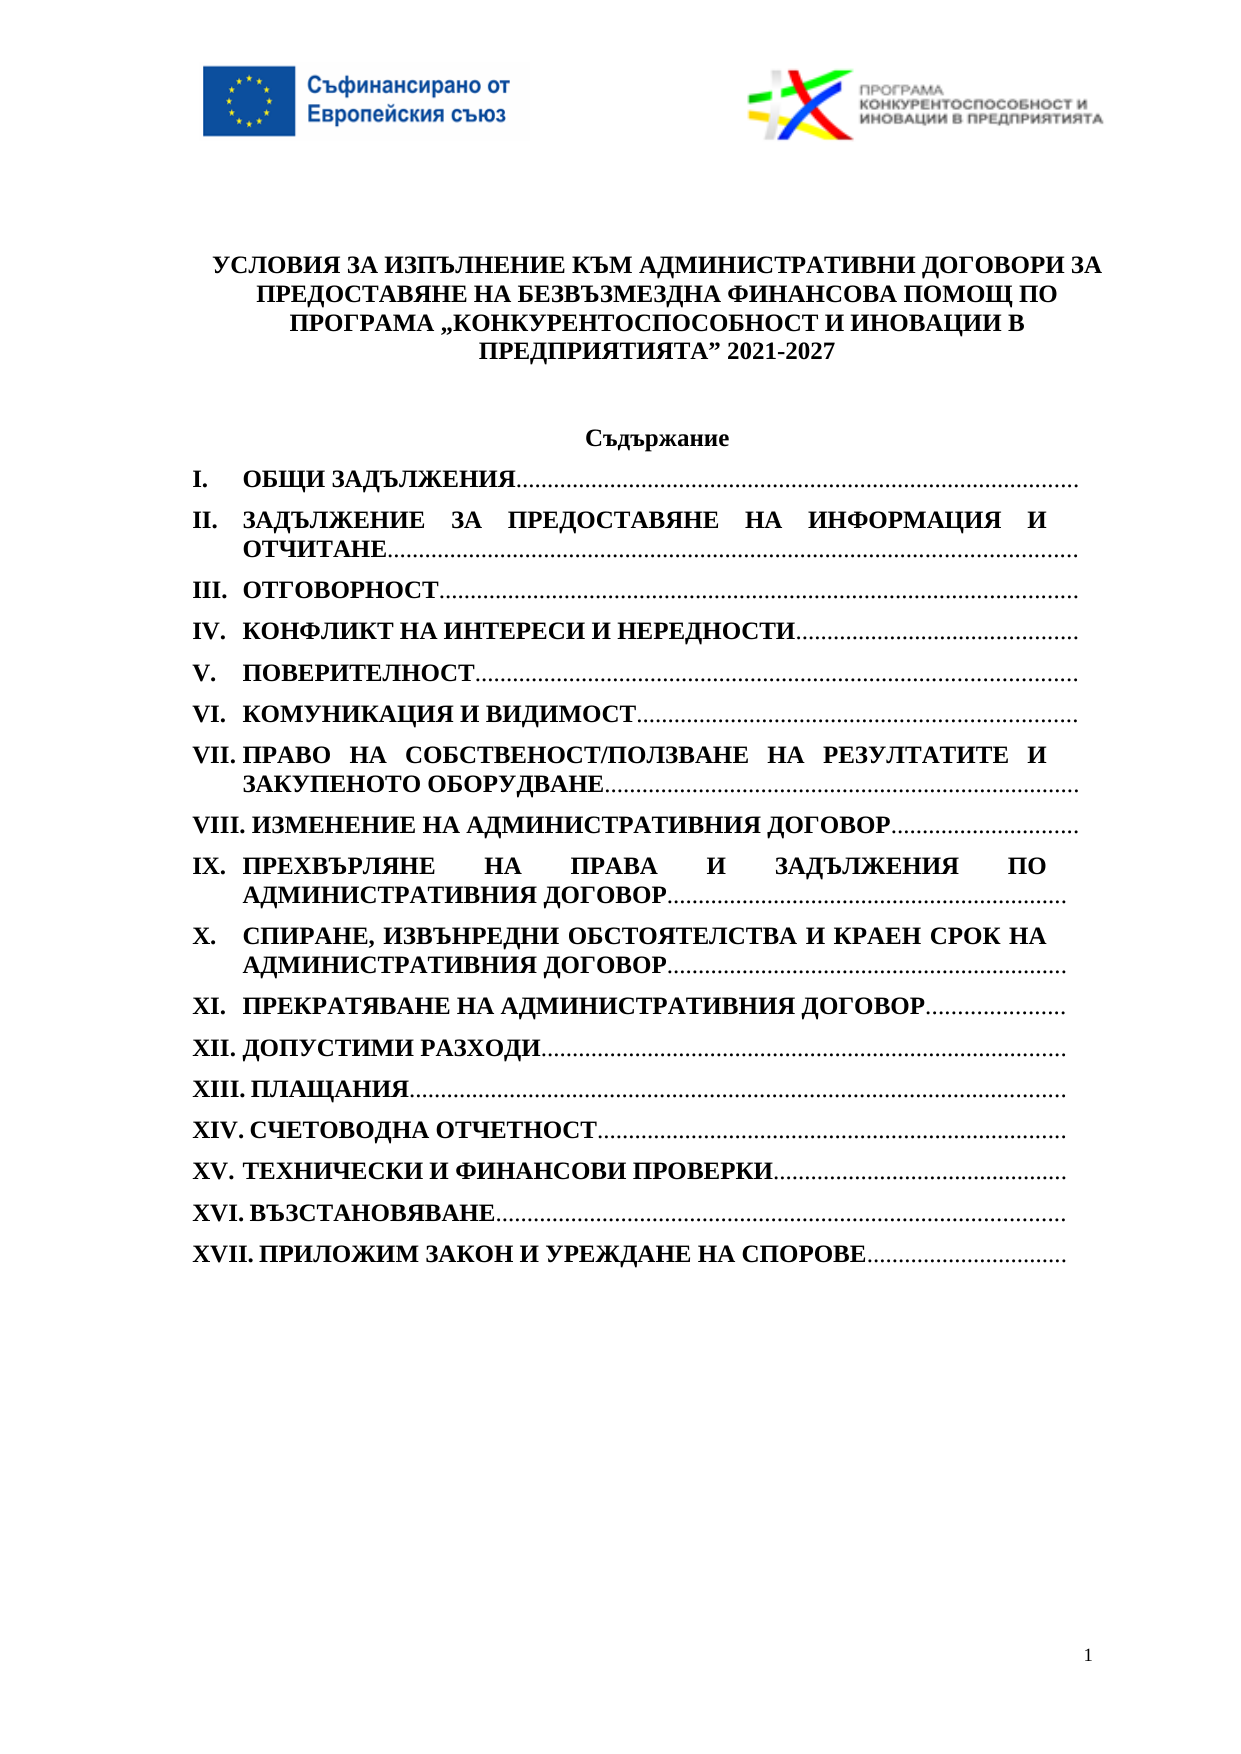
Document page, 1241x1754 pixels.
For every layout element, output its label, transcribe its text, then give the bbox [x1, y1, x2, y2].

picture [746, 62, 1107, 149]
picture [199, 62, 530, 141]
text УСЛОВИЯ ЗА ИЗПЪЛНЕНИЕ КЪМ АДМИНИСТРАТИВНИ ДОГОВОРИ ЗА ПРЕДОСТАВЯНЕ НА БЕЗВЪЗМЕЗДНА ФИНАНСОВА ПОМОЩ ПО ПРОГРАМА „КОНКУРЕНТОСПОСОБНОСТ И ИНОВАЦИИ В ПРЕДПРИЯТИЯТА” 2021-2027 [192, 250, 1122, 365]
